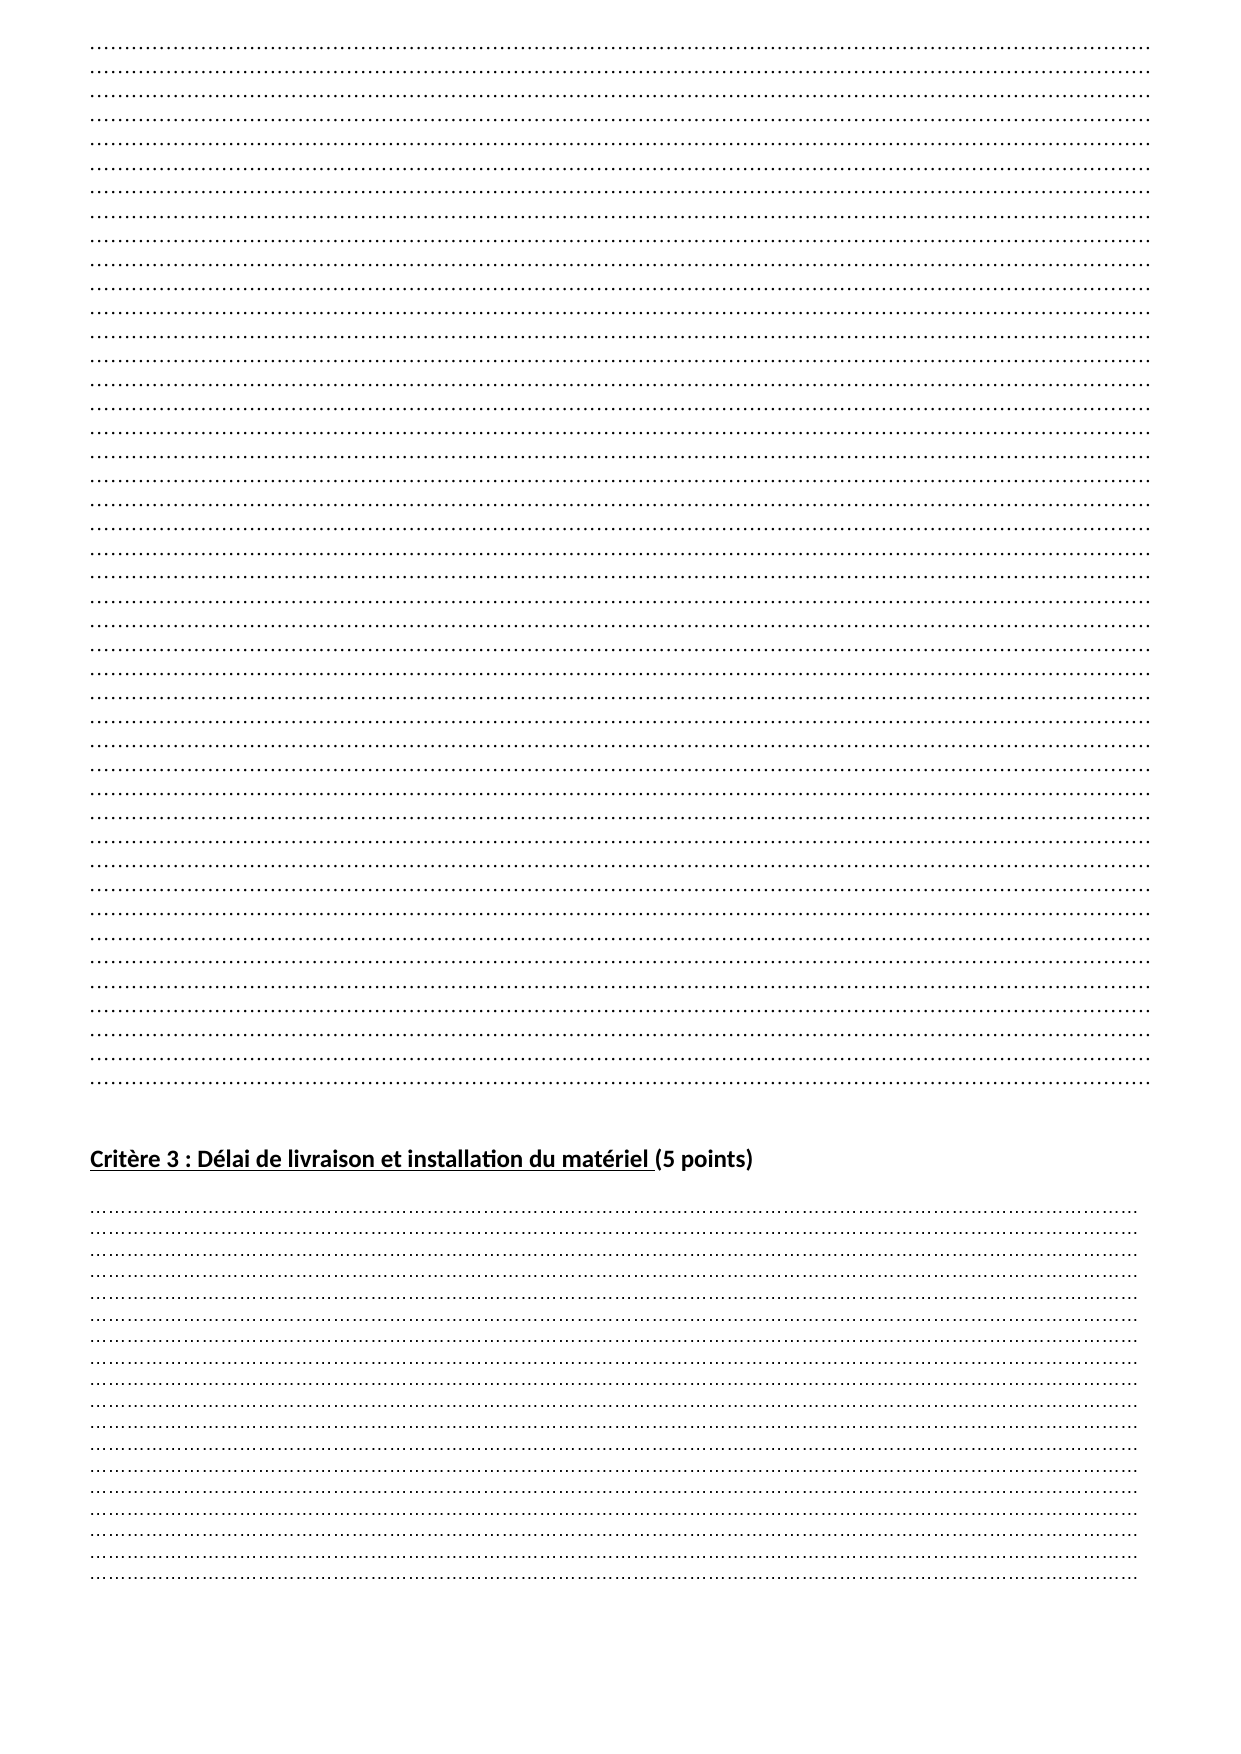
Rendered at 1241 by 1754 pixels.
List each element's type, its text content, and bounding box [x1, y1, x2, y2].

text ……………………………………………………………………………………………………………………………………………………………………………………………………………………………………………………………………………………………………………………………………………………………………………………………………………………… [89, 319, 1152, 391]
text ……………………………………………………………………………………………………………………………………………………………………………………………………………………………………………………………………………………………………………………………………………………………………………………………………………………… [89, 559, 1152, 632]
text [89, 1519, 1152, 1584]
text ……………………………………………………………………………………………………………………………………………………………………………………………………………………………………………………………………………… [89, 1041, 1152, 1089]
text Critère 3 : Délai de livraison et installation du matériel (5 points) [90, 1143, 1138, 1174]
text ……………………………………………………………………………………………………………………………………………………………………………………………………………………………………………………………………………………………………………………………………………………………………………………………………………………… [89, 800, 1152, 872]
text ……………………………………………………………………………………………………………………………………………………………………………………………………………………………………………………………………………………………………………………………………………………………………………………………………………………………………………………………………………………………………………………………………………………………………………………………………………………………………………………………………………………………………………………………………………………………………………………………………………………………………………………………………………………………………………………………………………………………………………………………………………………………………………………………………………………………………………………………………………………………………………………………………………………………………………………………………………………………………………………………………………………………………………………………………………………………………………………………………………………………………………………………………………………………………………………………………………………………………………………………………………………………………………………………………………………………………………………………………………………………………………………………………………………………………………………………………………………………………………………………………………………………………………………………………………………………………………………………………………………………………………………………………………………………………………………………………………………………………………………………… [89, 1196, 1152, 1519]
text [89, 30, 1152, 78]
text ……………………………………………………………………………………………………………………………………………………………………………………………………………………………………………………………………………………………………………………………………………………………………………………………………………………… [89, 78, 1152, 150]
